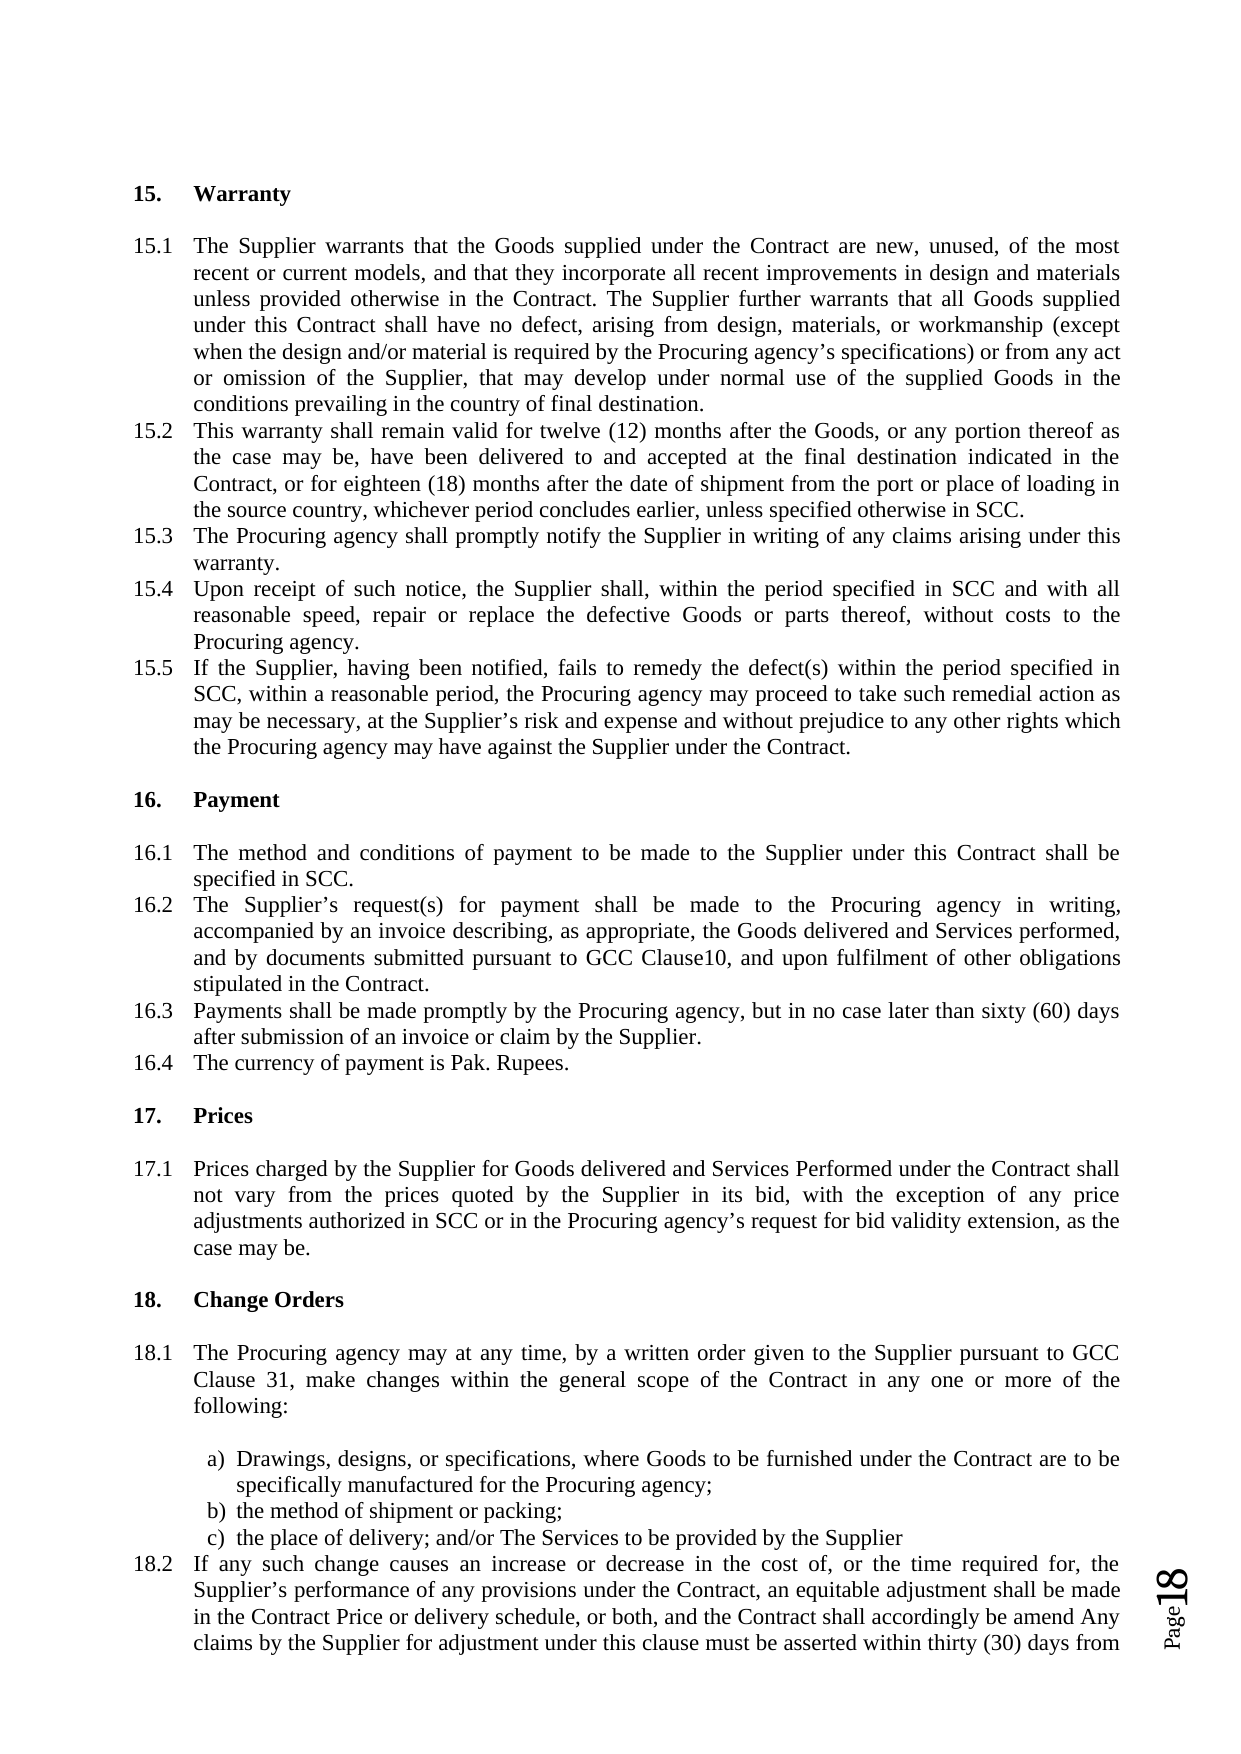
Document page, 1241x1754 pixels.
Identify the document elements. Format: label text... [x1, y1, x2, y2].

list Prices charged by the Supplier for Goods delivered and Services Performed under the Contract shall not vary from the prices quoted by the Supplier in its bid, with the exception of any price adjustments authorized in SCC or in the Procuring agency’s request for bid validity extension, as the case may be. [133, 1155, 1122, 1260]
list Warranty [133, 180, 1122, 206]
list Payments shall be made promptly by the Procuring agency, but in no case later than sixty (60) days after submission of an invoice or claim by the Supplier. [133, 997, 1122, 1049]
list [133, 1550, 1122, 1656]
list The Procuring agency may at any time, by a written order given to the Supplier pursuant to GCC Clause 31, make changes within the general scope of the Contract in any one or more of the following: [133, 1339, 1122, 1418]
list Change Orders [133, 1287, 1122, 1313]
list Drawings, designs, or specifications, where Goods to be furnished under the Contract are to be specifically manufactured for the Procuring agency; [207, 1445, 1122, 1497]
text 15.5 If the Supplier, having been notified, fails to remedy the defect(s) within the period specified in SCC, within a reasonable period, the Procuring agency may proceed to take such remedial action as may be necessary, at the Supplier’s risk and expense and without prejudice to any other rights which the Procuring agency may have against the Supplier under the Contract. [133, 654, 1122, 759]
list The Supplier’s request(s) for payment shall be made to the Procuring agency in writing, accompanied by an invoice describing, as appropriate, the Goods delivered and Services performed, and by documents submitted pursuant to GCC Clause10, and upon fulfilment of other obligations stipulated in the Contract. [133, 891, 1122, 997]
text 15.3 The Procuring agency shall promptly notify the Supplier in writing of any claims arising under this warranty. [133, 522, 1122, 575]
list the method of shipment or packing; [207, 1497, 1122, 1524]
list the place of delivery; and/or The Services to be provided by the Supplier [207, 1524, 1122, 1550]
list The Supplier warrants that the Goods supplied under the Contract are new, unused, of the most recent or current models, and that they incorporate all recent improvements in design and materials unless provided otherwise in the Contract. The Supplier further warrants that all Goods supplied under this Contract shall have no defect, arising from design, materials, or workmanship (except when the design and/or material is required by the Procuring agency’s specifications) or from any act or omission of the Supplier, that may develop under normal use of the supplied Goods in the conditions prevailing in the country of final destination. [133, 232, 1122, 417]
text 15.2 This warranty shall remain valid for twelve (12) months after the Goods, or any portion thereof as the case may be, have been delivered to and accepted at the final destination indicated in the Contract, or for eighteen (18) months after the date of shipment from the port or place of loading in the source country, whichever period concludes earlier, unless specified otherwise in SCC. [133, 417, 1122, 522]
list The method and conditions of payment to be made to the Supplier under this Contract shall be specified in SCC. [133, 838, 1122, 891]
list Payment [133, 786, 1122, 812]
list Prices [133, 1102, 1122, 1128]
list The currency of payment is Pak. Rupees. [133, 1049, 1122, 1076]
text 15.4 Upon receipt of such notice, the Supplier shall, within the period specified in SCC and with all reasonable speed, repair or replace the defective Goods or parts thereof, without costs to the Procuring agency. [133, 575, 1122, 654]
